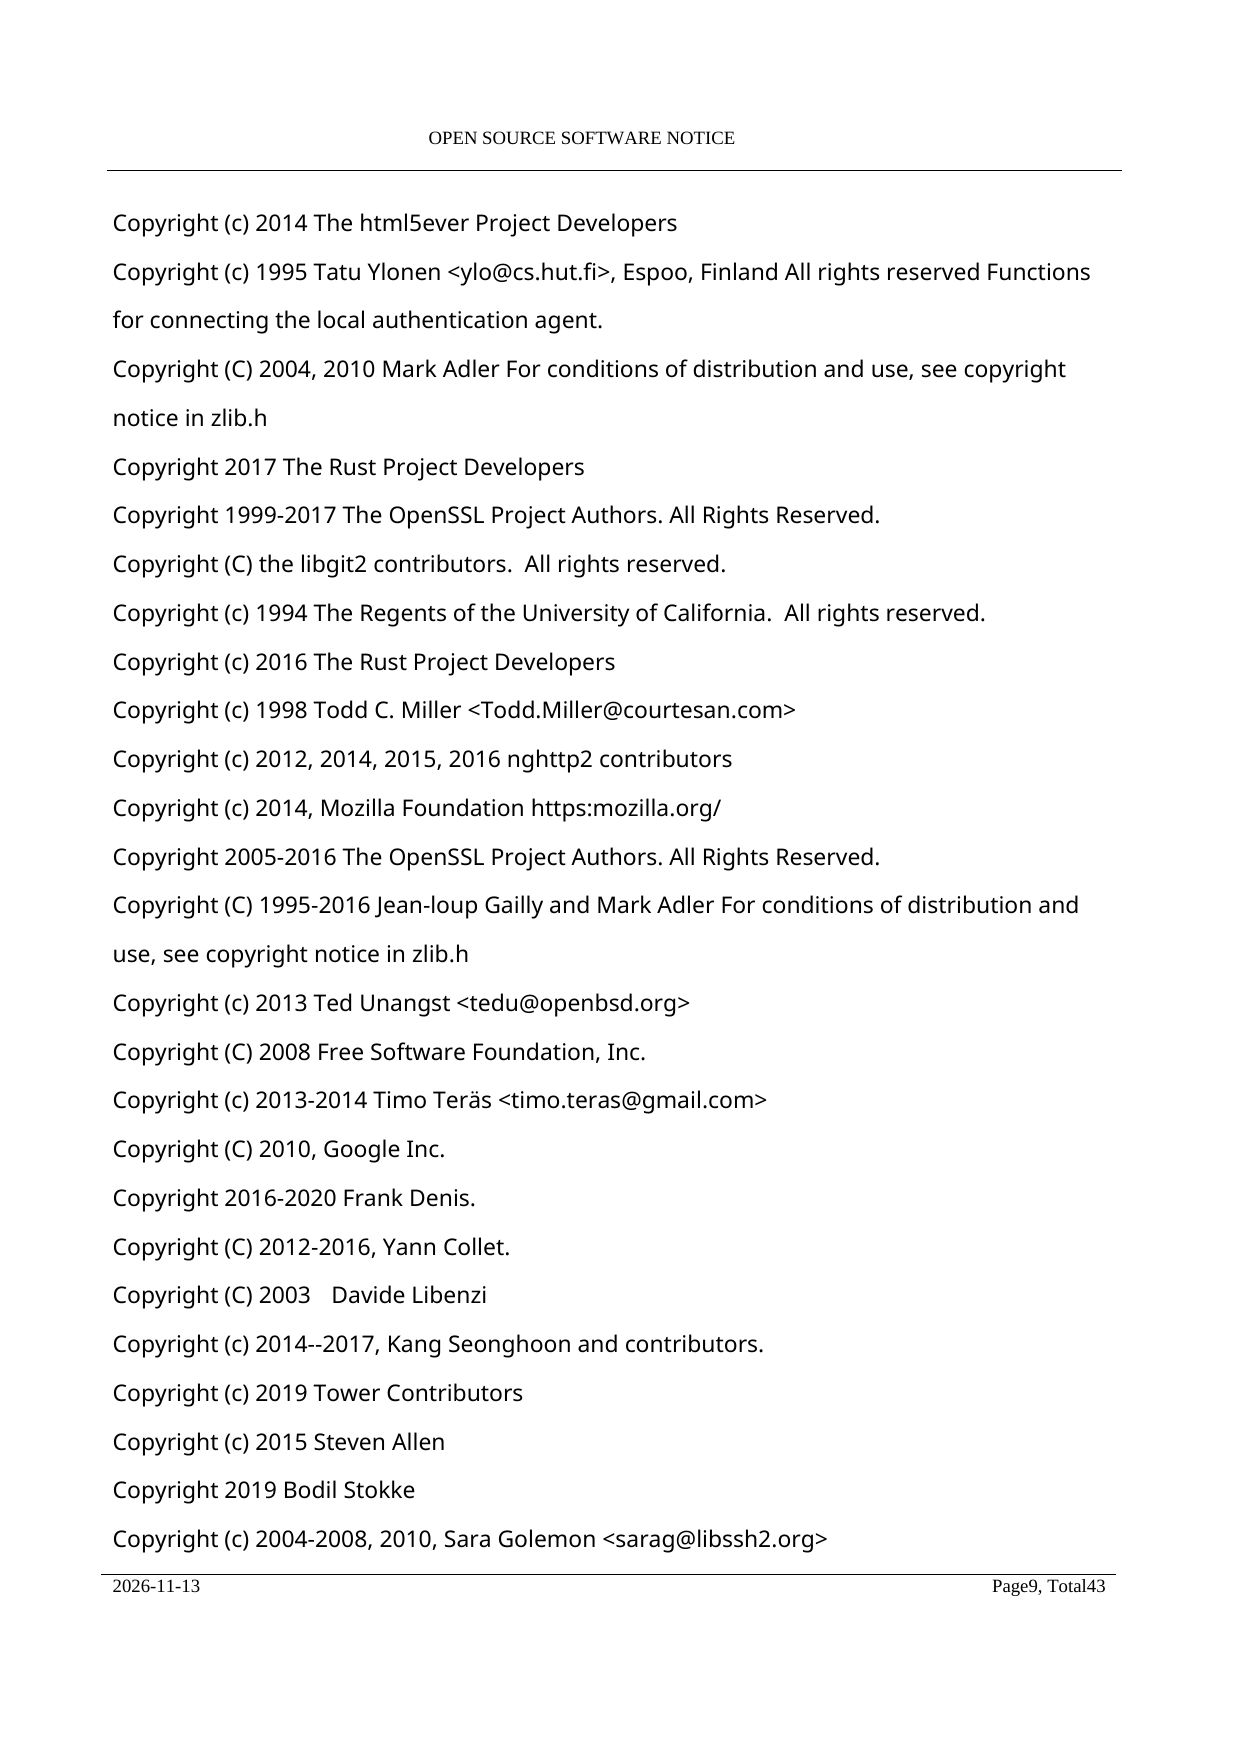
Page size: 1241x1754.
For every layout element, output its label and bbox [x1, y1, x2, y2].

text [112, 206, 1128, 1555]
